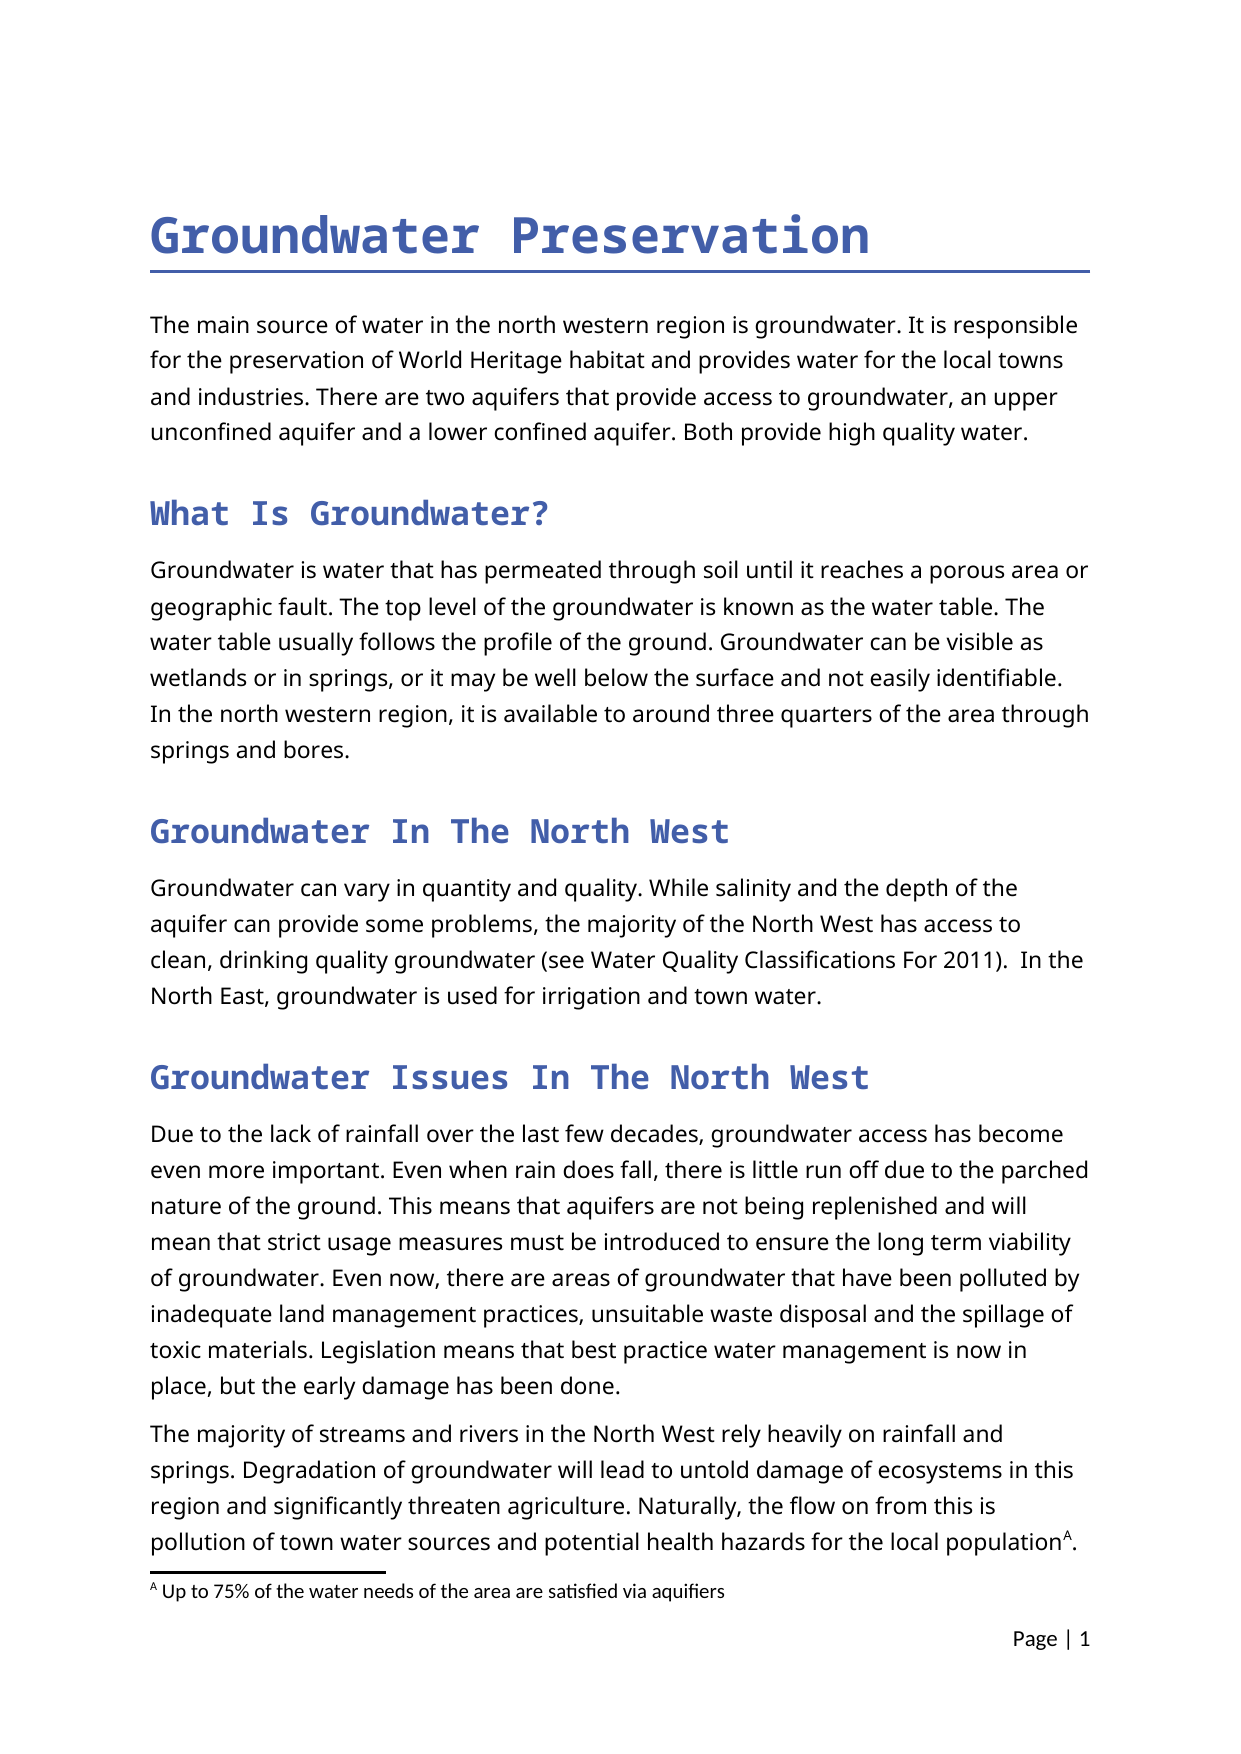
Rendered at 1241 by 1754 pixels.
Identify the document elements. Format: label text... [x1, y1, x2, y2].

text Groundwater Issues In The North West [150, 1053, 1090, 1099]
text The majority of streams and rivers in the North West rely heavily on rainfall and springs. Degradation of groundwater will lead to untold damage of ecosystems in this region and significantly threaten agriculture. Naturally, the flow on from this is pollution of town water sources and potential health hazards for the local population. [150, 1418, 1090, 1557]
text Groundwater can vary in quantity and quality. While salinity and the depth of the aquifer can provide some problems, the majority of the North West has access to clean, drinking quality groundwater (see Water Quality Classifications For 2011). In the North East, groundwater is used for irrigation and town water. [150, 872, 1090, 1011]
text Groundwater In The North West [150, 808, 1090, 853]
text Groundwater Preservation [150, 200, 1090, 270]
text The main source of water in the north western region is groundwater. It is responsible for the preservation of World Heritage habitat and provides water for the local towns and industries. There are two aquifers that provide access to groundwater, an upper unconfined aquifer and a lower confined aquifer. Both provide high quality water. [150, 308, 1090, 448]
text What Is Groundwater? [150, 490, 1090, 535]
text Due to the lack of rainfall over the last few decades, groundwater access has become even more important. Even when rain does fall, there is little run off due to the parched nature of the ground. This means that aquifers are not being replenished and will mean that strict usage measures must be introduced to ensure the long term viability of groundwater. Even now, there are areas of groundwater that have been polluted by inadequate land management practices, unsuitable waste disposal and the spillage of toxic materials. Legislation means that best practice water management is now in place, but the early damage has been done. [150, 1118, 1090, 1401]
text Groundwater is water that has permeated through soil until it reaches a porous area or geographic fault. The top level of the groundwater is known as the water table. The water table usually follows the profile of the ground. Groundwater can be visible as wetlands or in springs, or it may be well below the surface and not easily identifiable. In the north western region, it is available to around three quarters of the area through springs and bores. [150, 554, 1090, 765]
